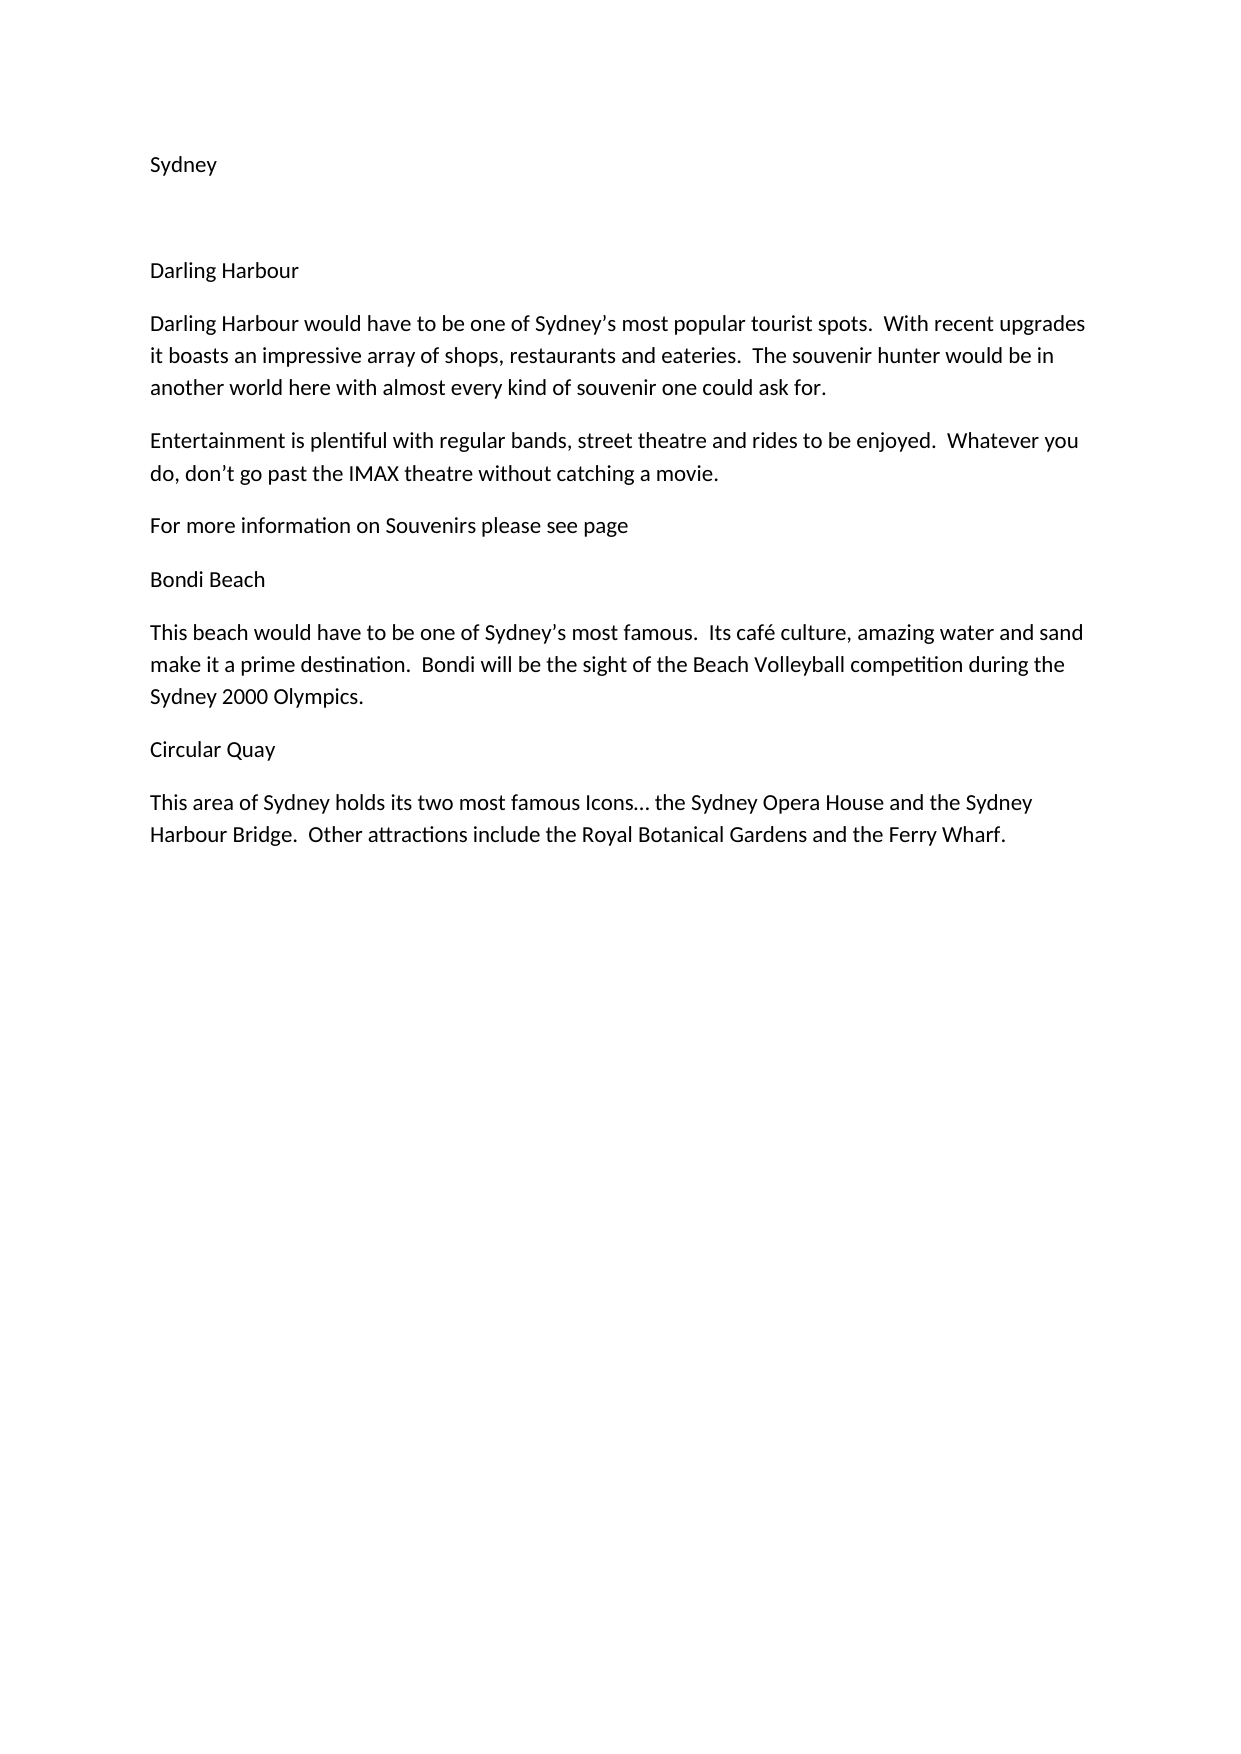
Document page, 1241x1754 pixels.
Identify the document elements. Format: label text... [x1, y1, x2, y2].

text This area of Sydney holds its two most famous Icons… the Sydney Opera House and the Sydney Harbour Bridge. Other attractions include the Royal Botanical Gardens and the Ferry Wharf. [150, 788, 1090, 848]
text Darling Harbour [150, 256, 1090, 284]
text This beach would have to be one of Sydney’s most famous. Its café culture, amazing water and sand make it a prime destination. Bondi will be the sight of the Beach Volleyball competition during the Sydney 2000 Olympics. [150, 618, 1090, 710]
text Circular Quay [150, 735, 1090, 763]
text Bondi Beach [150, 565, 1090, 593]
text Darling Harbour would have to be one of Sydney’s most popular tourist spots. With recent upgrades it boasts an impressive array of shops, restaurants and eateries. The souvenir hunter would be in another world here with almost every kind of souvenir one could ask for. [150, 309, 1090, 401]
text For more information on Souvenirs please see page [150, 512, 1090, 540]
text Entertainment is plentiful with regular bands, street theatre and rides to be enjoyed. Whatever you do, don’t go past the IMAX theatre without catching a movie. [150, 426, 1090, 487]
text Sydney [150, 150, 1090, 178]
